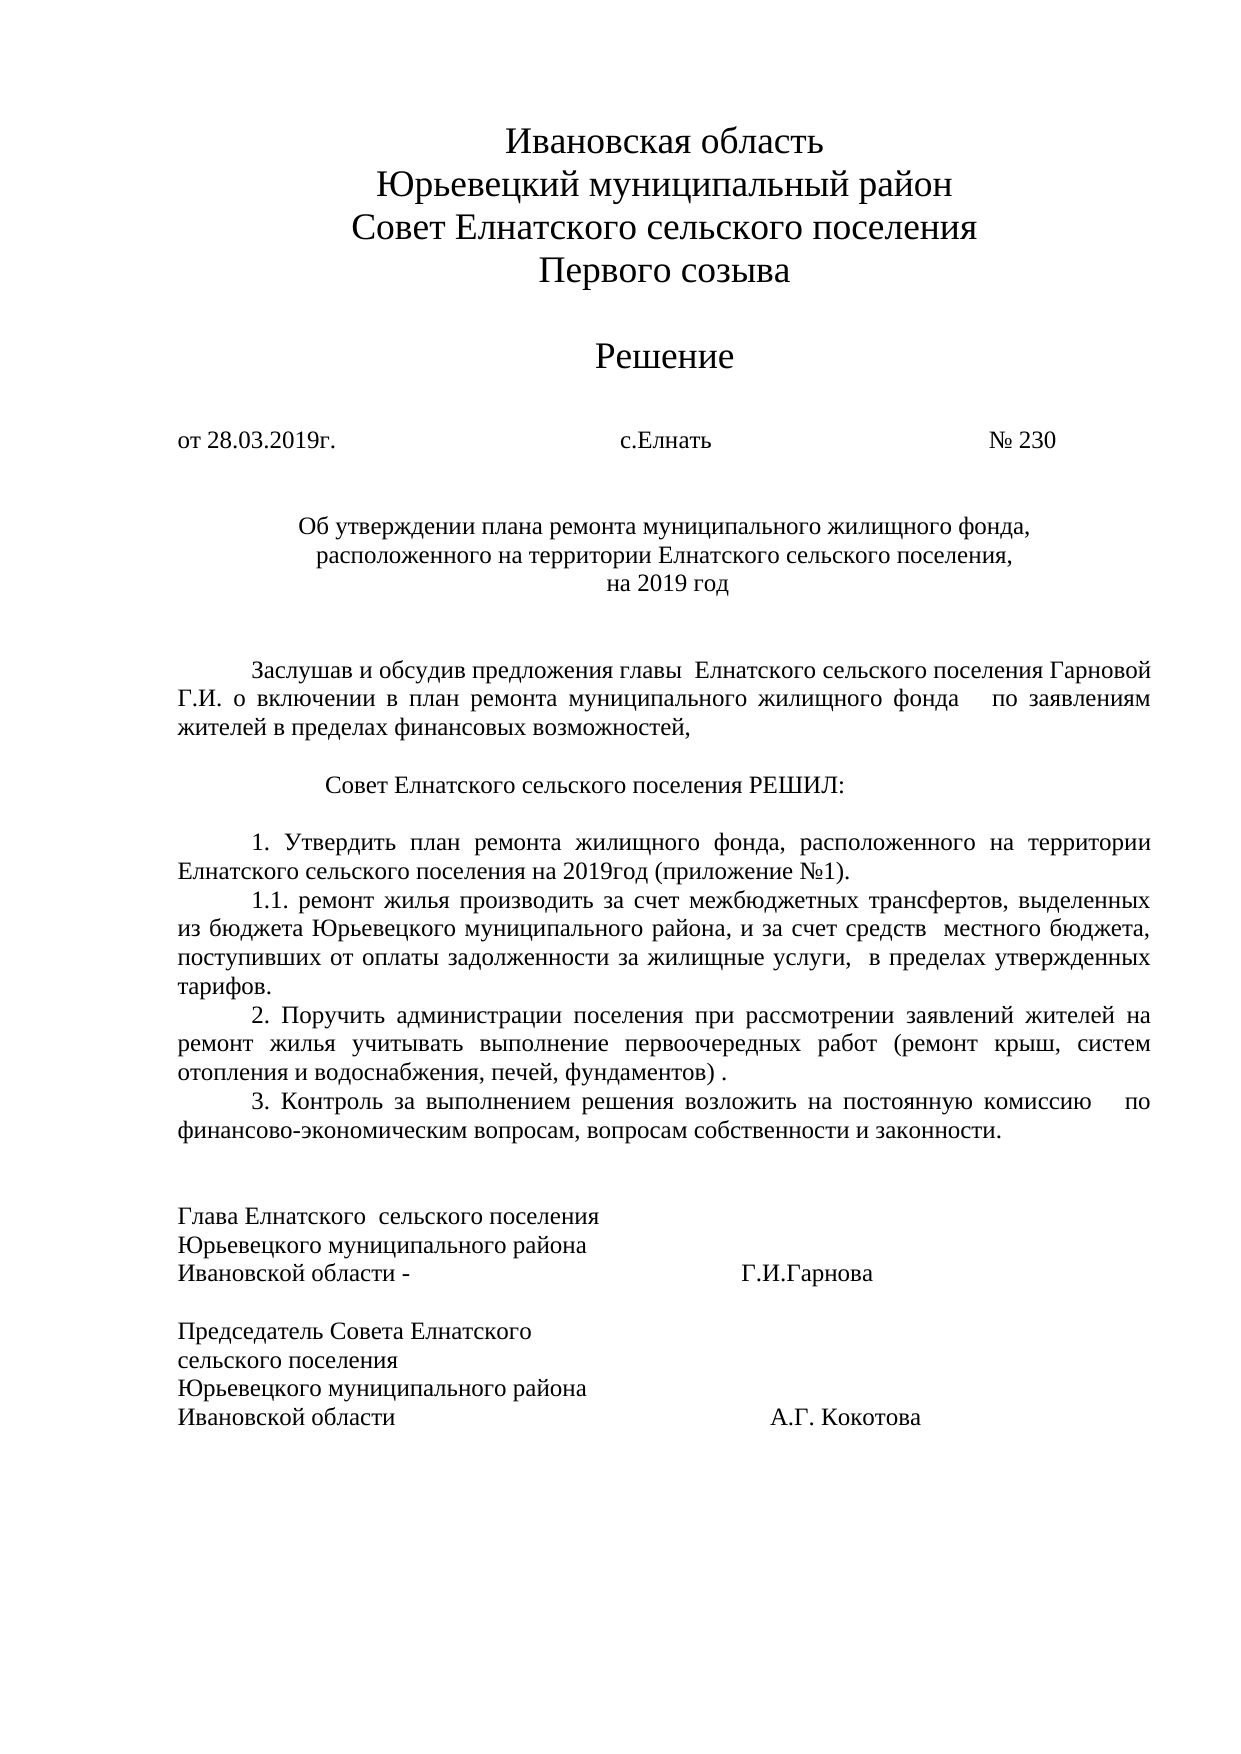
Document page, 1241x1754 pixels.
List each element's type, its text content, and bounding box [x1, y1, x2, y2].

text Председатель Совета Елнатского [177, 1316, 1152, 1345]
text Совет Елнатского сельского поселения РЕШИЛ: [251, 770, 1152, 798]
text от 28.03.2019г. с.Елнать № 230 [177, 425, 1152, 453]
text Решение [177, 334, 1152, 377]
text Юрьевецкого муниципального района [177, 1373, 1152, 1402]
text расположенного на территории Елнатского сельского поселения, [177, 540, 1152, 568]
text Ивановской области - Г.И.Гарнова [177, 1258, 1152, 1287]
text на 2019 год [177, 568, 1152, 597]
text Юрьевецкий муниципальный район [177, 161, 1152, 204]
text 1. Утвердить план ремонта жилищного фонда, расположенного на территории Елнатского сельского поселения на 2019год (приложение №1). [177, 827, 1152, 885]
text сельского поселения [177, 1345, 1152, 1373]
text 3. Контроль за выполнением решения возложить на постоянную комиссию по финансово-экономическим вопросам, вопросам собственности и законности. [177, 1086, 1152, 1143]
text Глава Елнатского сельского поселения [177, 1201, 1152, 1230]
text Заслушав и обсудив предложения главы Елнатского сельского поселения Гарновой Г.И. о включении в план ремонта муниципального жилищного фонда по заявлениям жителей в пределах финансовых возможностей, [177, 655, 1152, 741]
text Совет Елнатского сельского поселения [177, 204, 1152, 247]
text Ивановская область [177, 118, 1152, 161]
text 2. Поручить администрации поселения при рассмотрении заявлений жителей на ремонт жилья учитывать выполнение первоочередных работ (ремонт крыш, систем отопления и водоснабжения, печей, фундаментов) . [177, 1000, 1152, 1086]
text Об утверждении плана ремонта муниципального жилищного фонда, [177, 511, 1152, 540]
text Ивановской области А.Г. Кокотова [177, 1402, 1152, 1431]
text Первого созыва [177, 247, 1152, 291]
text 1.1. ремонт жилья производить за счет межбюджетных трансфертов, выделенных из бюджета Юрьевецкого муниципального района, и за счет средств местного бюджета, поступивших от оплаты задолженности за жилищные услуги, в пределах утвержденных тарифов. [177, 885, 1152, 1000]
text Юрьевецкого муниципального района [177, 1230, 1152, 1258]
